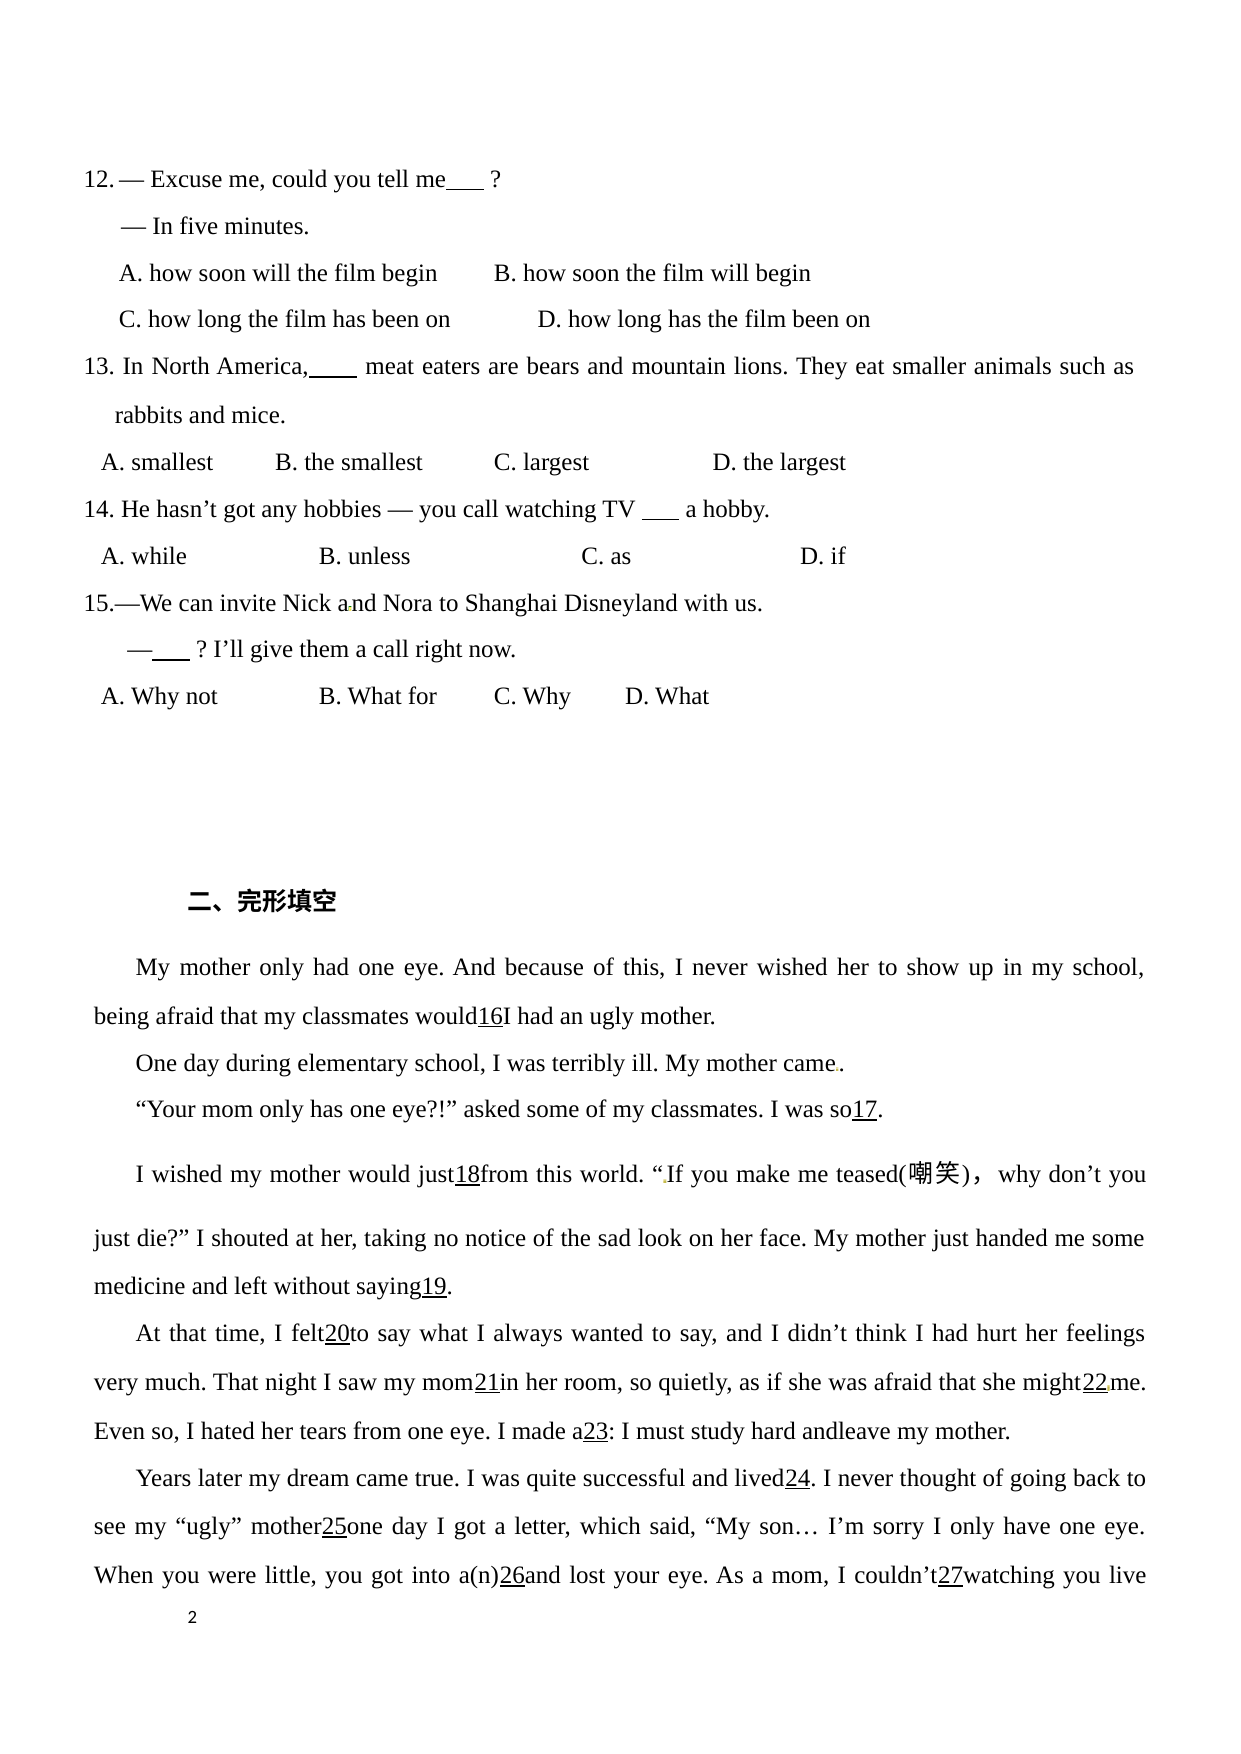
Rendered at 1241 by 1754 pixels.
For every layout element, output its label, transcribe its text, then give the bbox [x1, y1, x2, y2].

text At that time, I felt20to say what I always wanted to say, and I didn’t think I had hurt her feelings very much. That night I saw my mom21in her room, so quietly, as if she was afraid that she might22me. Even so, I hated her tears from one eye. I made a23: I must study hard andleave my mother. [94, 1316, 1146, 1446]
text A. Why not B. What for C. Why D. What [83, 679, 1136, 712]
text 12. — Excuse me, could you tell me ? [83, 162, 1136, 194]
text 14. He hasn’t got any hobbies — you call watching TV a hobby. [83, 492, 1136, 524]
text My mother only had one eye. And because of this, I never wished her to show up in my school, being afraid that my classmates would16I had an ugly mother. [94, 950, 1146, 1031]
text 二、完形填空 [187, 867, 1053, 932]
text 15.—We can invite Nick and Nora to Shanghai Disneyland with us. [83, 586, 1136, 618]
text — ? I’ll give them a call right now. [83, 633, 1136, 665]
text A. how soon will the film begin B. how soon the film will begin [83, 256, 1136, 288]
text North America, meat eaters are bears and mountain lions. They eat smaller animals such as rabbits and mice. [83, 349, 1136, 431]
text I wished my mother would just18from this world. “If you make me teased(嘲笑)，why don’t you just die?” I shouted at her, taking no notice of the sad look on her face. My mother just handed me some medicine and left without saying19. [94, 1139, 1146, 1302]
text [94, 1461, 1146, 1591]
text A. while B. unless C. as D. if [83, 539, 1136, 571]
text “Your mom only has one eye?!” asked some of my classmates. I was so17. [94, 1093, 1146, 1125]
text One day during elementary school, I was terribly ill. My mother came. [94, 1046, 1146, 1078]
text — In five minutes. [83, 209, 1136, 241]
text A. smallest B. the smallest C. largest D. the largest [83, 445, 1136, 478]
text C. how long the film has been on D. how long has the film been on|K] [83, 303, 1136, 335]
